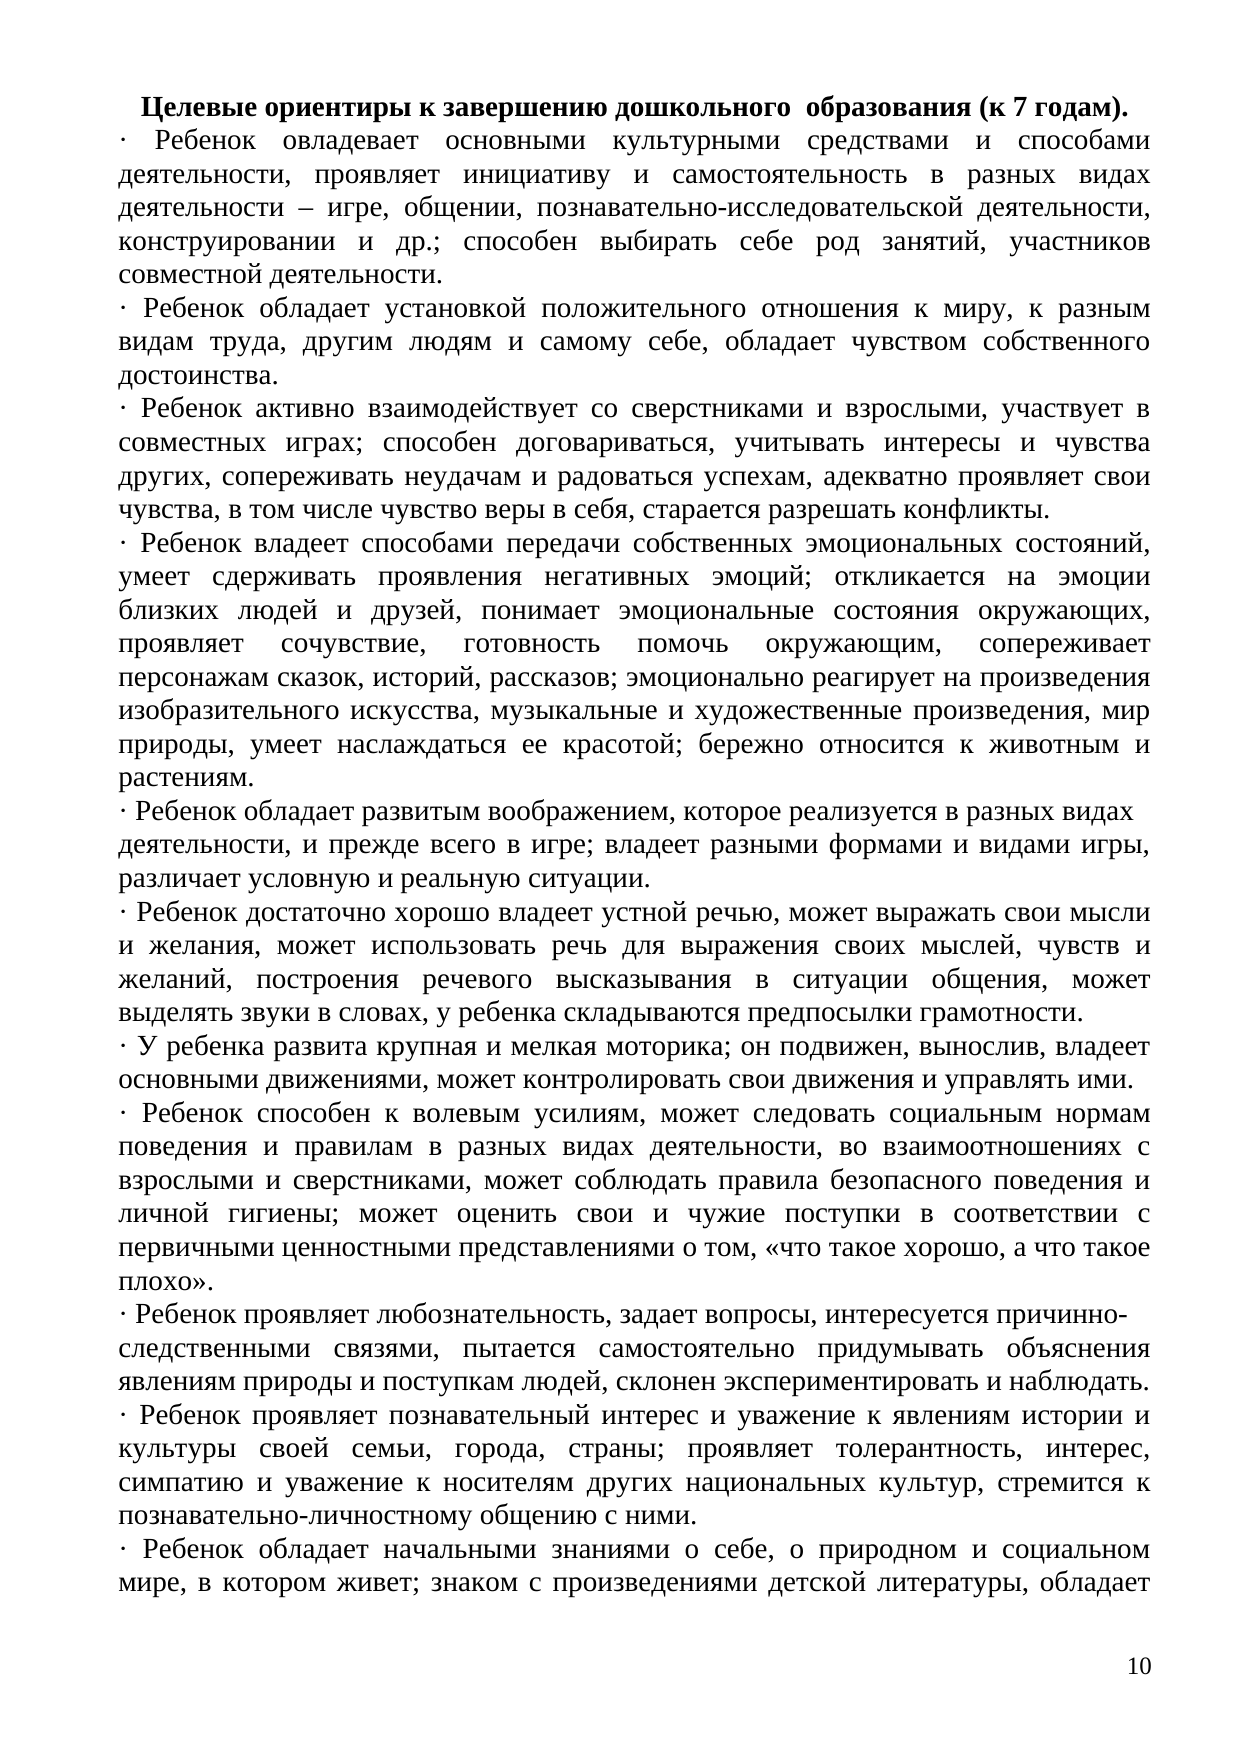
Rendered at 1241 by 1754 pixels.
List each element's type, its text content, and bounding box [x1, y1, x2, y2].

text · Ребенок способен к волевым усилиям, может следовать социальным нормам поведения и правилам в разных видах деятельности, во взаимоотношениях с взрослыми и сверстниками, может соблюдать правила безопасного поведения и личной гигиены; может оценить свои и чужие поступки в соответствии с первичными ценностными представлениями о том, «что такое хорошо, а что такое плохо». [118, 1095, 1152, 1296]
text · Ребенок проявляет любознательность, задает вопросы, интересуется причинно- [118, 1296, 1152, 1330]
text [118, 1531, 1152, 1598]
text деятельности, и прежде всего в игре; владеет разными формами и видами игры, различает условную и реальную ситуации. [118, 827, 1152, 894]
text · Ребенок проявляет познавательный интерес и уважение к явлениям истории и культуры своей семьи, города, страны; проявляет толерантность, интерес, симпатию и уважение к носителям других национальных культур, стремится к познавательно-личностному общению с ними. [118, 1397, 1152, 1531]
text Целевые ориентиры к завершению дошкольного образования (к 7 годам). [118, 89, 1152, 122]
text · Ребенок обладает развитым воображением, которое реализуется в разных видах [118, 793, 1152, 827]
text · Ребенок достаточно хорошо владеет устной речью, может выражать свои мысли и желания, может использовать речь для выражения своих мыслей, чувств и желаний, построения речевого высказывания в ситуации общения, может выделять звуки в словах, у ребенка складываются предпосылки грамотности. [118, 894, 1152, 1028]
text · Ребенок владеет способами передачи собственных эмоциональных состояний, умеет сдерживать проявления негативных эмоций; откликается на эмоции близких людей и друзей, понимает эмоциональные состояния окружающих, проявляет сочувствие, готовность помочь окружающим, сопереживает персонажам сказок, историй, рассказов; эмоционально реагирует на произведения изобразительного искусства, музыкальные и художественные произведения, мир природы, умеет наслаждаться ее красотой; бережно относится к животным и растениям. [118, 525, 1152, 793]
text · Ребенок овладевает основными культурными средствами и способами деятельности, проявляет инициативу и самостоятельность в разных видах деятельности – игре, общении, познавательно-исследовательской деятельности, конструировании и др.; способен выбирать себе род занятий, участников совместной деятельности. [118, 122, 1152, 290]
text · Ребенок активно взаимодействует со сверстниками и взрослыми, участвует в совместных играх; способен договариваться, учитывать интересы и чувства других, сопереживать неудачам и радоваться успехам, адекватно проявляет свои чувства, в том числе чувство веры в себя, старается разрешать конфликты. [118, 391, 1152, 525]
text следственными связями, пытается самостоятельно придумывать объяснения явлениям природы и поступкам людей, склонен экспериментировать и наблюдать. [118, 1330, 1152, 1397]
text · У ребенка развита крупная и мелкая моторика; он подвижен, вынослив, владеет основными движениями, может контролировать свои движения и управлять ими. [118, 1028, 1152, 1095]
text · Ребенок обладает установкой положительного отношения к миру, к разным видам труда, другим людям и самому себе, обладает чувством собственного достоинства. [118, 290, 1152, 391]
